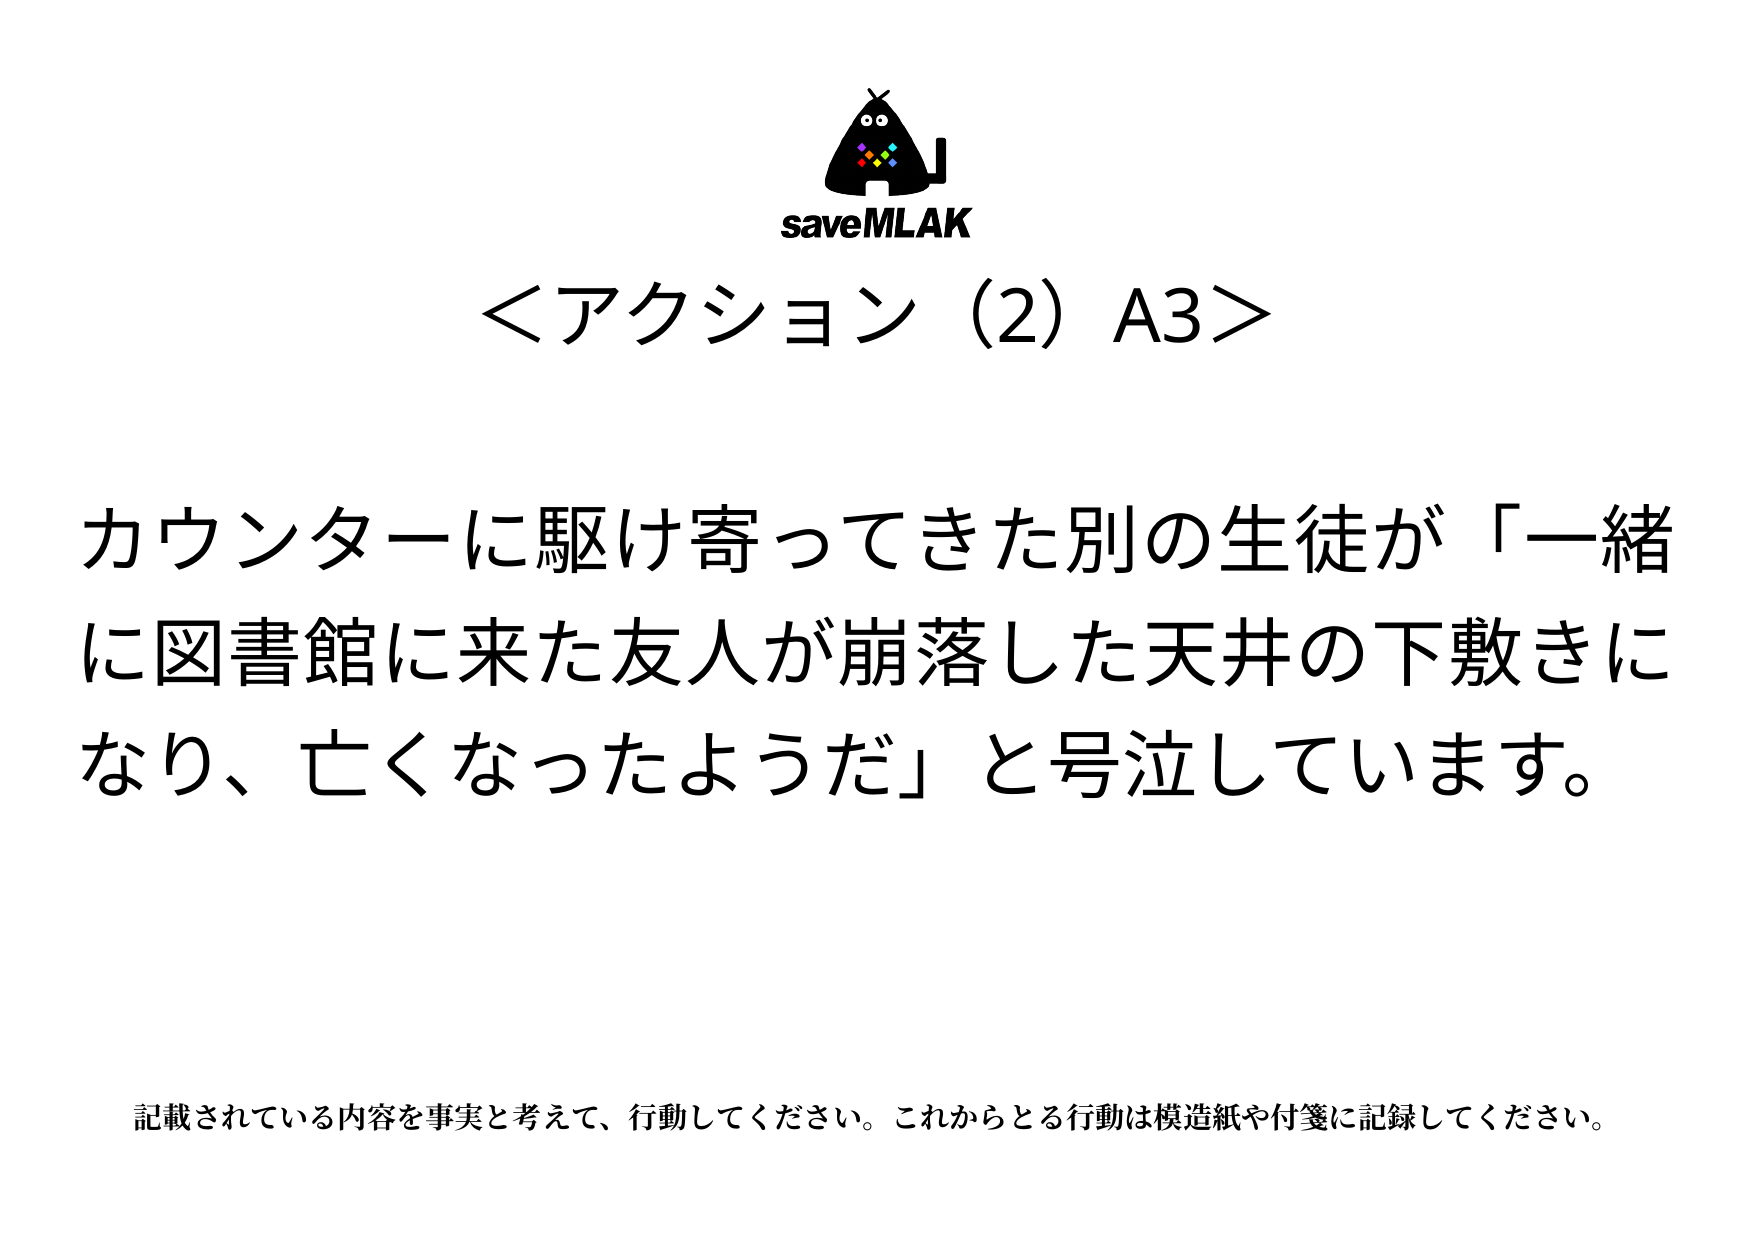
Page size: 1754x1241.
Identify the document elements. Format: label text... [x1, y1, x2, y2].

text ＜アクション（2）A3＞ [75, 254, 1679, 366]
picture [781, 88, 973, 238]
text カウンターに駆け寄ってきた別の生徒が「一緒に図書館に来た友人が崩落した天井の下敷きになり、亡くなったようだ」と号泣しています。 [75, 479, 1679, 816]
